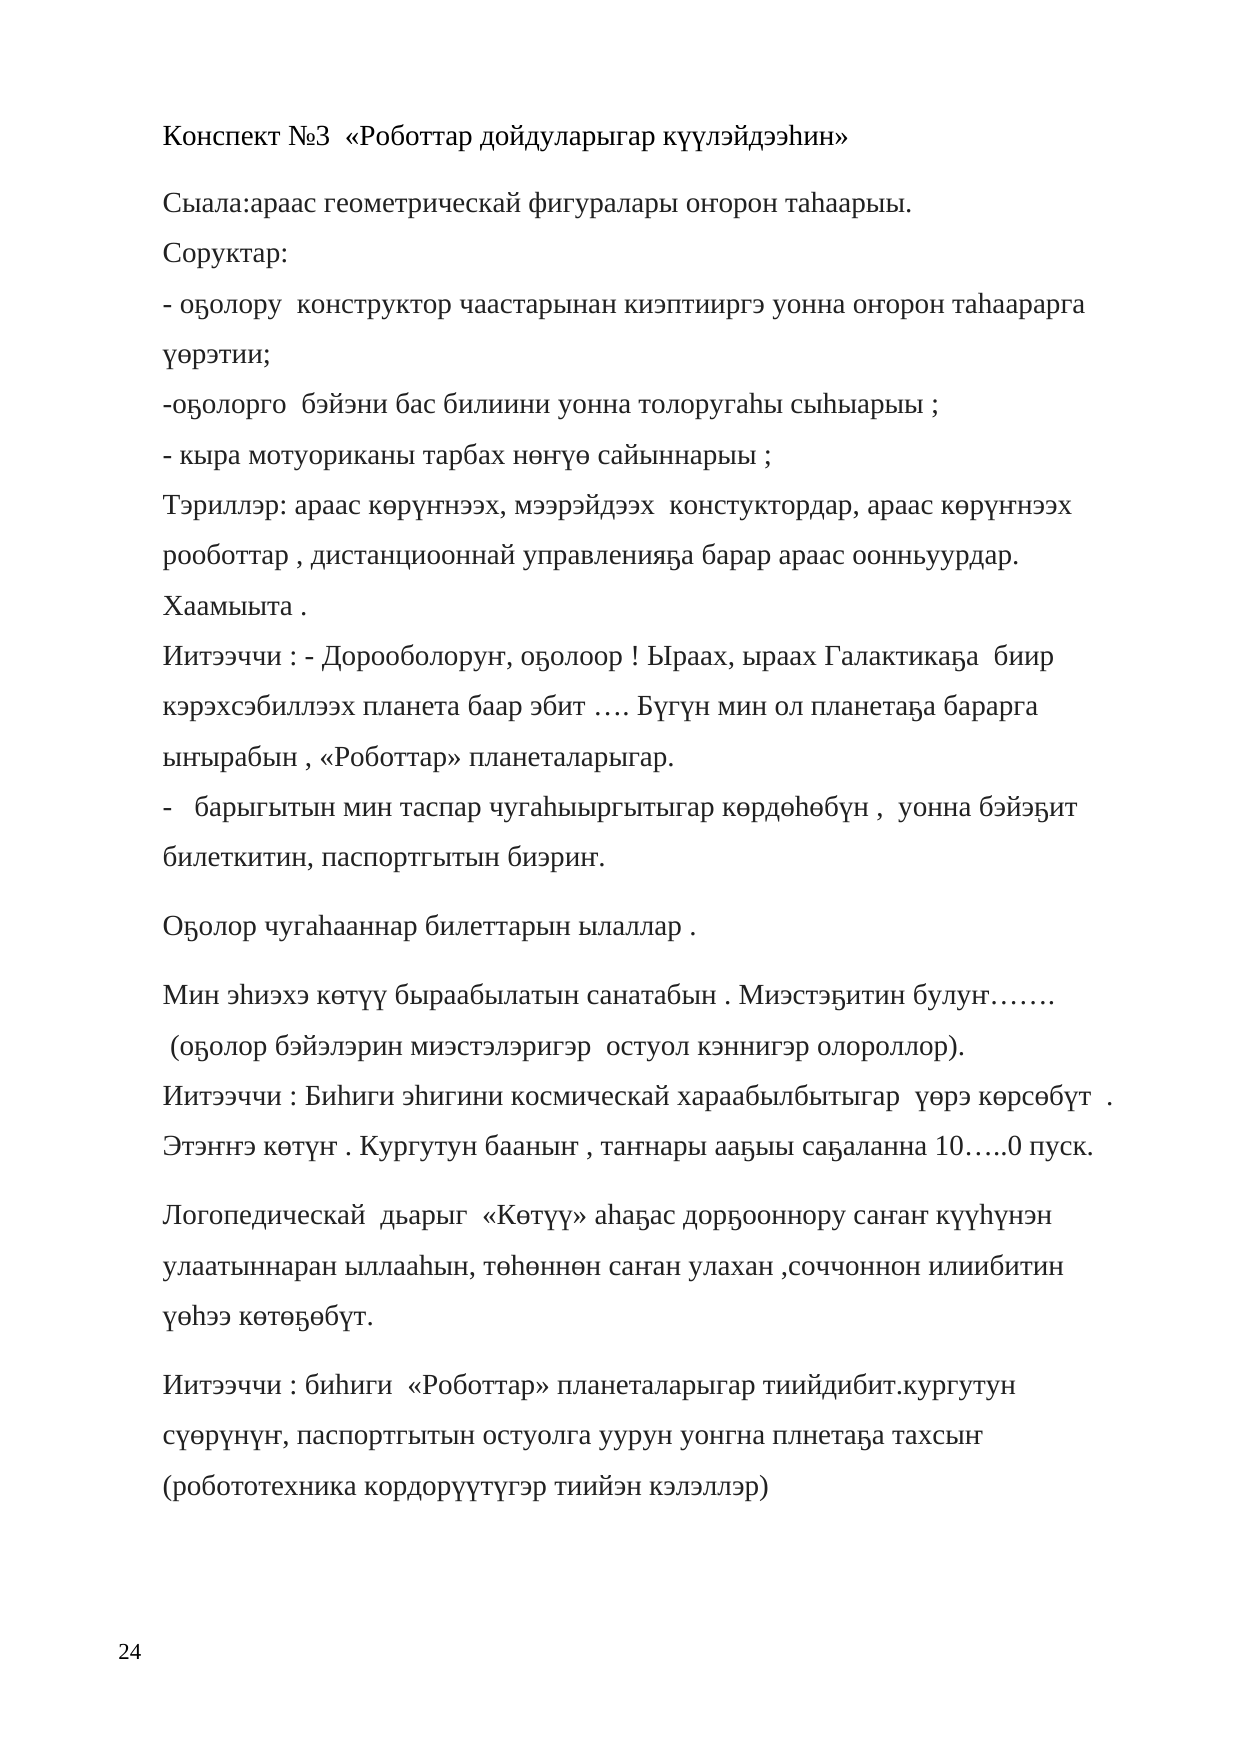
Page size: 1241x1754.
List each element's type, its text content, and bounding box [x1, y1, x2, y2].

text Соруктар: [162, 236, 1137, 269]
text Хаамыыта . [162, 588, 1137, 621]
text Логопедическай дьарыг «Көтүү» аһаҕас дорҕооннору саҥаҥ күүһүнэн улаатыннаран ыллааһын, төһөннөн саҥан улахан ,соччоннон илиибитин үөһээ көтөҕөбүт. [162, 1197, 1137, 1332]
text (оҕолор бэйэлэрин миэстэлэригэр остуол кэннигэр олороллор). [162, 1028, 1137, 1061]
text Конспект №3 «Роботтар дойдуларыгар күүлэйдээһин» [162, 118, 1137, 152]
text Сыала:араас геометрическай фигуралары оҥорон таһаарыы. [162, 185, 1137, 219]
text - оҕолору конструктор чаастарынан киэптииргэ уонна оҥорон таһаарарга үөрэтии; [162, 286, 1137, 370]
text Мин эһиэхэ көтүү быраабылатын санатабын . Миэстэҕитин булуҥ……. [162, 977, 1137, 1011]
text Тэриллэр: араас көрүҥнээх, мээрэйдээх констуктордар, араас көрүҥнээх рооботтар , дистанциооннай управленияҕа барар араас оонньуурдар. [162, 487, 1137, 571]
text Иитээччи : биһиги «Роботтар» планеталарыгар тиийдибит.кургутун сүөрүнүҥ, паспортгытын остуолга уурун уонгна плнетаҕа тахсыҥ (робототехника кордорүүтүгэр тиийэн кэлэллэр) [162, 1367, 1137, 1501]
text Иитээччи : Биһиги эһигини космическай хараабылбытыгар үөрэ көрсөбүт . Этэҥҥэ көтүҥ . Кургутун бааныҥ , таҥнары ааҕыы саҕаланна 10…..0 пуск. [162, 1078, 1137, 1162]
text - барыгытын мин таспар чугаһыыргытыгар көрдөһөбүн , уонна бэйэҕит билеткитин, паспортгытын биэриҥ. [162, 789, 1137, 873]
text - кыра мотуориканы тарбах нөҥүө сайыннарыы ; [162, 437, 1137, 470]
text Оҕолор чугаһааннар билеттарын ылаллар . [162, 908, 1137, 942]
text Иитээччи : - Дорооболоруҥ, оҕолоор ! Ыраах, ыраах Галактикаҕа биир кэрэхсэбиллээх планета баар эбит …. Бүгүн мин ол планетаҕа барарга ыҥырабын , «Роботтар» планеталарыгар. [162, 638, 1137, 772]
text -оҕолорго бэйэни бас билиини уонна толоругаһы сыһыарыы ; [162, 386, 1137, 420]
